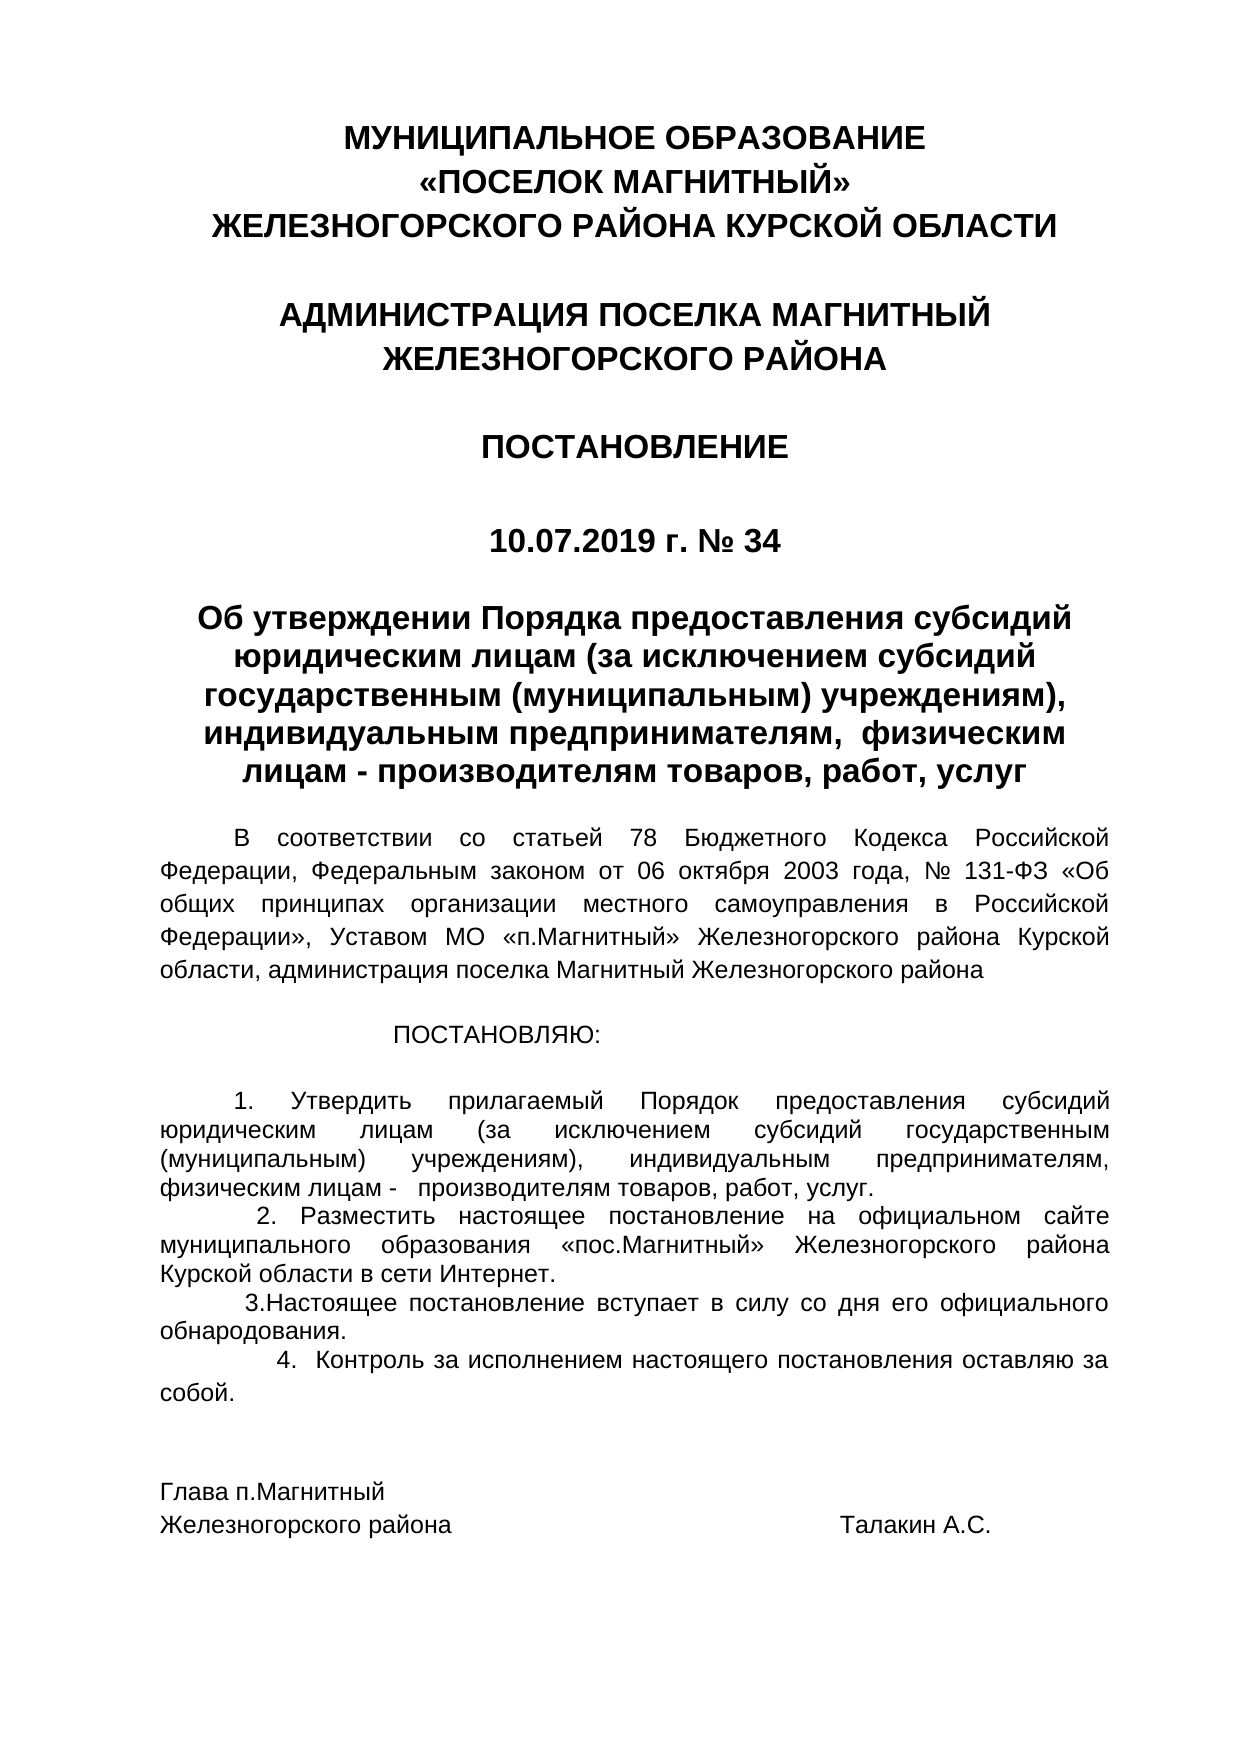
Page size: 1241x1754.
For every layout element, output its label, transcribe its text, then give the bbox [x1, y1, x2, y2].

text В соответствии со статьей 78 Бюджетного Кодекса Российской Федерации, Федеральным законом от 06 октября 2003 года, № 131-ФЗ «Об общих принципах организации местного самоуправления в Российской Федерации», Уставом МО «п.Магнитный» Железногорского района Курской области, администрация поселка Магнитный Железногорского района [159, 823, 1110, 984]
text 4. Контроль за исполнением настоящего постановления оставляю за собой. [159, 1345, 1110, 1407]
text Железногорского района Талакин А.С. [159, 1510, 1110, 1539]
text «ПОСЕЛОК МАГНИТНЫЙ» [159, 162, 1110, 201]
text 3.Настоящее постановление вступает в силу со дня его официального обнародования. [159, 1288, 1110, 1345]
subtitle 10.07.2019 г. № 34 [159, 521, 1110, 560]
text Глава п.Магнитный [159, 1477, 1110, 1506]
text МУНИЦИПАЛЬНОЕ ОБРАЗОВАНИЕ [159, 118, 1110, 157]
text АДМИНИСТРАЦИЯ ПОСЕЛКА МАГНИТНЫЙ [159, 295, 1110, 333]
text ПОСТАНОВЛЯЮ: [159, 1020, 1110, 1049]
text Об утверждении Порядка предоставления субсидий юридическим лицам (за исключением субсидий государственным (муниципальным) учреждениям), индивидуальным предпринимателям, физическим лицам - производителям товаров, работ, услуг [159, 598, 1110, 790]
text ЖЕЛЕЗНОГОРСКОГО РАЙОНА КУРСКОЙ ОБЛАСТИ [159, 206, 1110, 245]
text 2. Разместить настоящее постановление на официальном сайте муниципального образования «пос.Магнитный» Железногорского района Курской области в сети Интернет. [159, 1201, 1110, 1288]
text ПОСТАНОВЛЕНИЕ [159, 427, 1110, 466]
text ЖЕЛЕЗНОГОРСКОГО РАЙОНА [159, 339, 1110, 377]
text 1. Утвердить прилагаемый Порядок предоставления субсидий юридическим лицам (за исключением субсидий государственным (муниципальным) учреждениям), индивидуальным предпринимателям, физическим лицам - производителям товаров, работ, услуг. [159, 1086, 1110, 1201]
